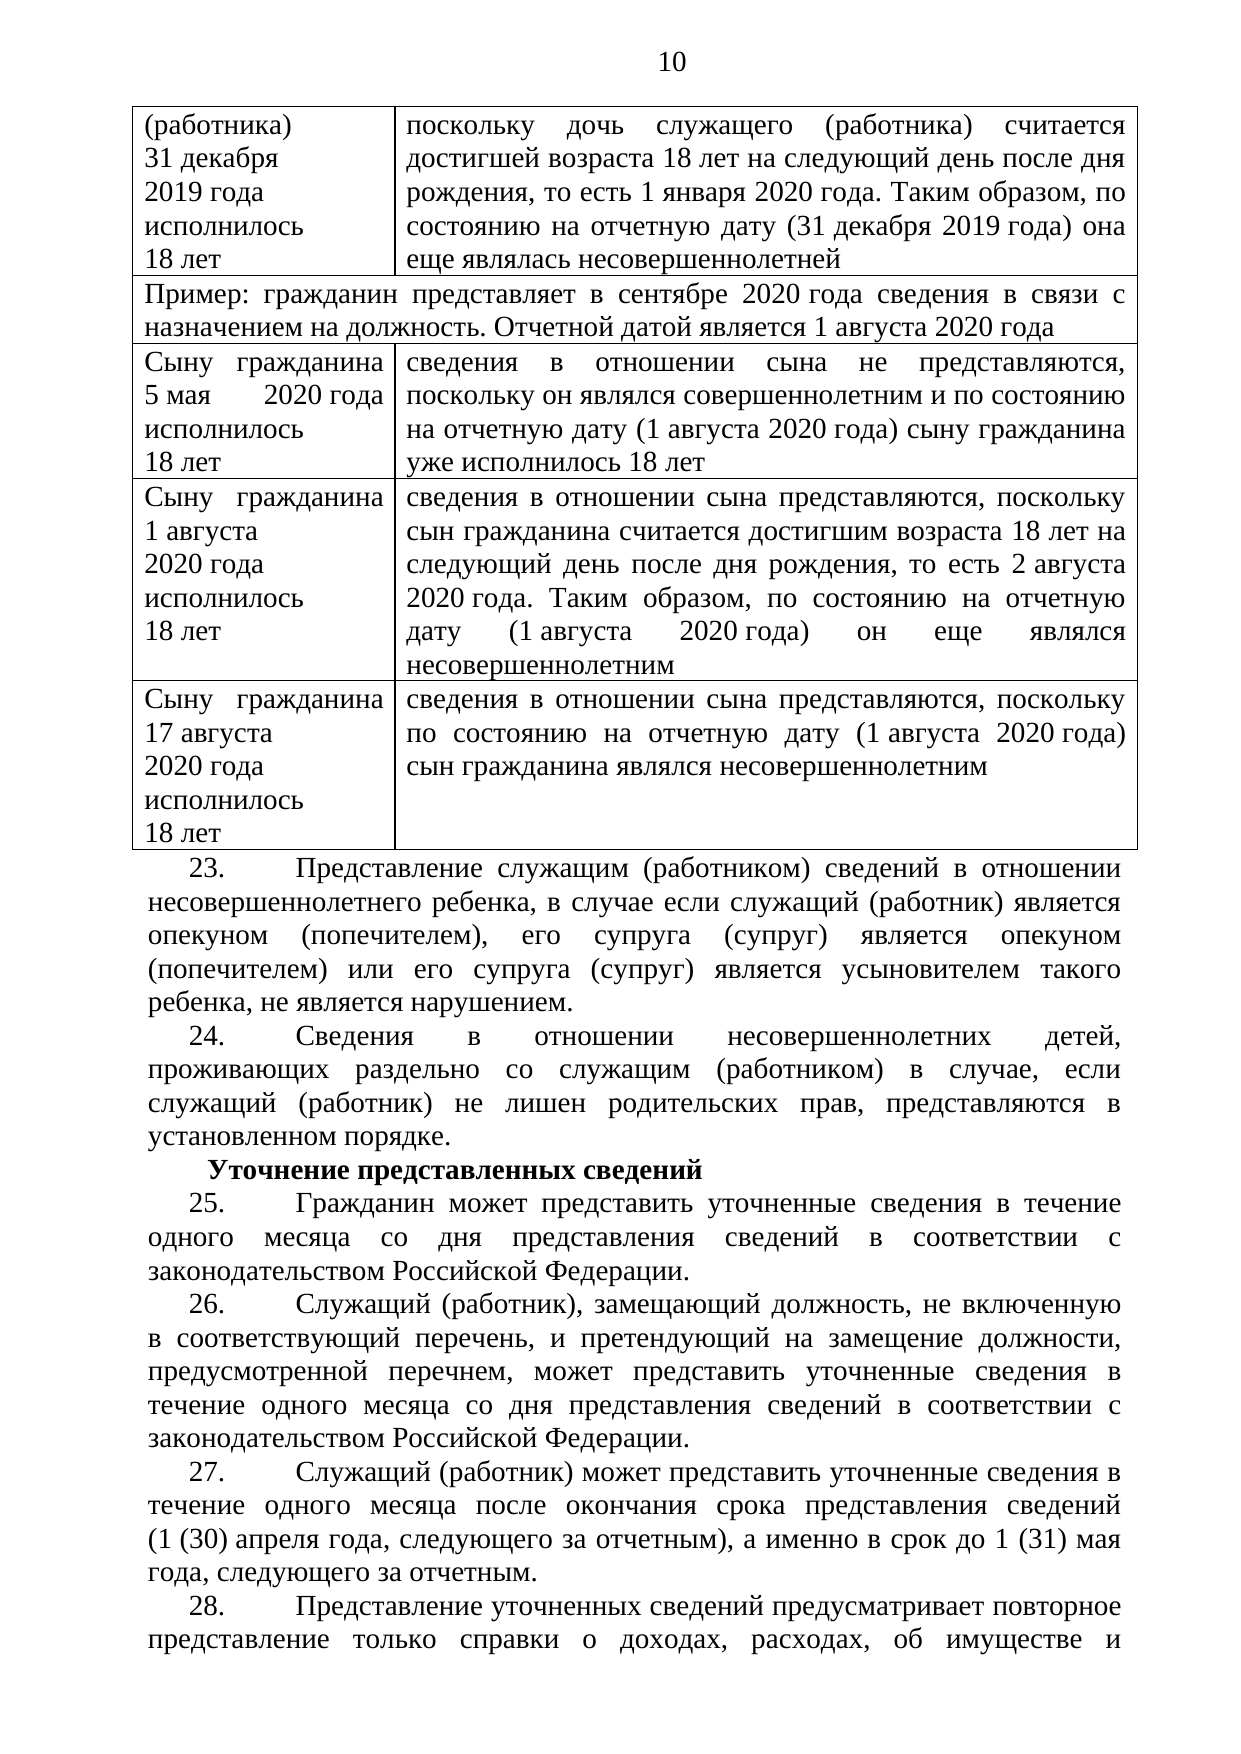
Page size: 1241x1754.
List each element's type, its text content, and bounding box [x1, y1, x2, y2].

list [148, 1588, 1122, 1655]
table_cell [396, 107, 1137, 275]
table_cell Сыну гражданина 1 августа 2020 года исполнилось 18 лет [133, 479, 394, 680]
table_cell Сыну гражданина 5 мая 2020 года исполнилось 18 лет [133, 344, 394, 478]
table_cell Пример: гражданин представляет в сентябре 2020 года сведения в связи с назначением на должность. Отчетной датой является 1 августа 2020 года [133, 276, 1137, 343]
table_cell сведения в отношении сына представляются, поскольку сын гражданина считается достигшим возраста 18 лет на следующий день после дня рождения, то есть 2 августа 2020 года. Таким образом, по состоянию на отчетную дату (1 августа 2020 года) он еще являлся несовершеннолетним [396, 479, 1137, 680]
table_cell Сыну гражданина 17 августа 2020 года исполнилось 18 лет [133, 681, 394, 849]
table_cell сведения в отношении сына не представляются, поскольку он являлся совершеннолетним и по состоянию на отчетную дату (1 августа 2020 года) сыну гражданина уже исполнилось 18 лет [396, 344, 1137, 478]
list Представление служащим (работником) сведений в отношении несовершеннолетнего ребенка, в случае если служащий (работник) является опекуном (попечителем), его супруга (супруг) является опекуном (попечителем) или его супруга (супруг) является усыновителем такого ребенка, не является нарушением. [148, 850, 1122, 1018]
list Уточнение представленных сведений [148, 1152, 1122, 1186]
table_cell сведения в отношении сына представляются, поскольку по состоянию на отчетную дату (1 августа 2020 года) сын гражданина являлся несовершеннолетним [396, 681, 1137, 849]
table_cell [133, 107, 394, 275]
list Гражданин может представить уточненные сведения в течение одного месяца со дня представления сведений в соответствии с законодательством Российской Федерации. [148, 1186, 1122, 1286]
list Служащий (работник), замещающий должность, не включенную в соответствующий перечень, и претендующий на замещение должности, предусмотренной перечнем, может представить уточненные сведения в течение одного месяца со дня представления сведений в соответствии с законодательством Российской Федерации. [148, 1286, 1122, 1454]
list Служащий (работник) может представить уточненные сведения в течение одного месяца после окончания срока представления сведений (1 (30) апреля года, следующего за отчетным), а именно в срок до 1 (31) мая года, следующего за отчетным. [148, 1454, 1122, 1588]
list Сведения в отношении несовершеннолетних детей, проживающих раздельно со служащим (работником) в случае, если служащий (работник) не лишен родительских прав, представляются в установленном порядке. [148, 1018, 1122, 1152]
